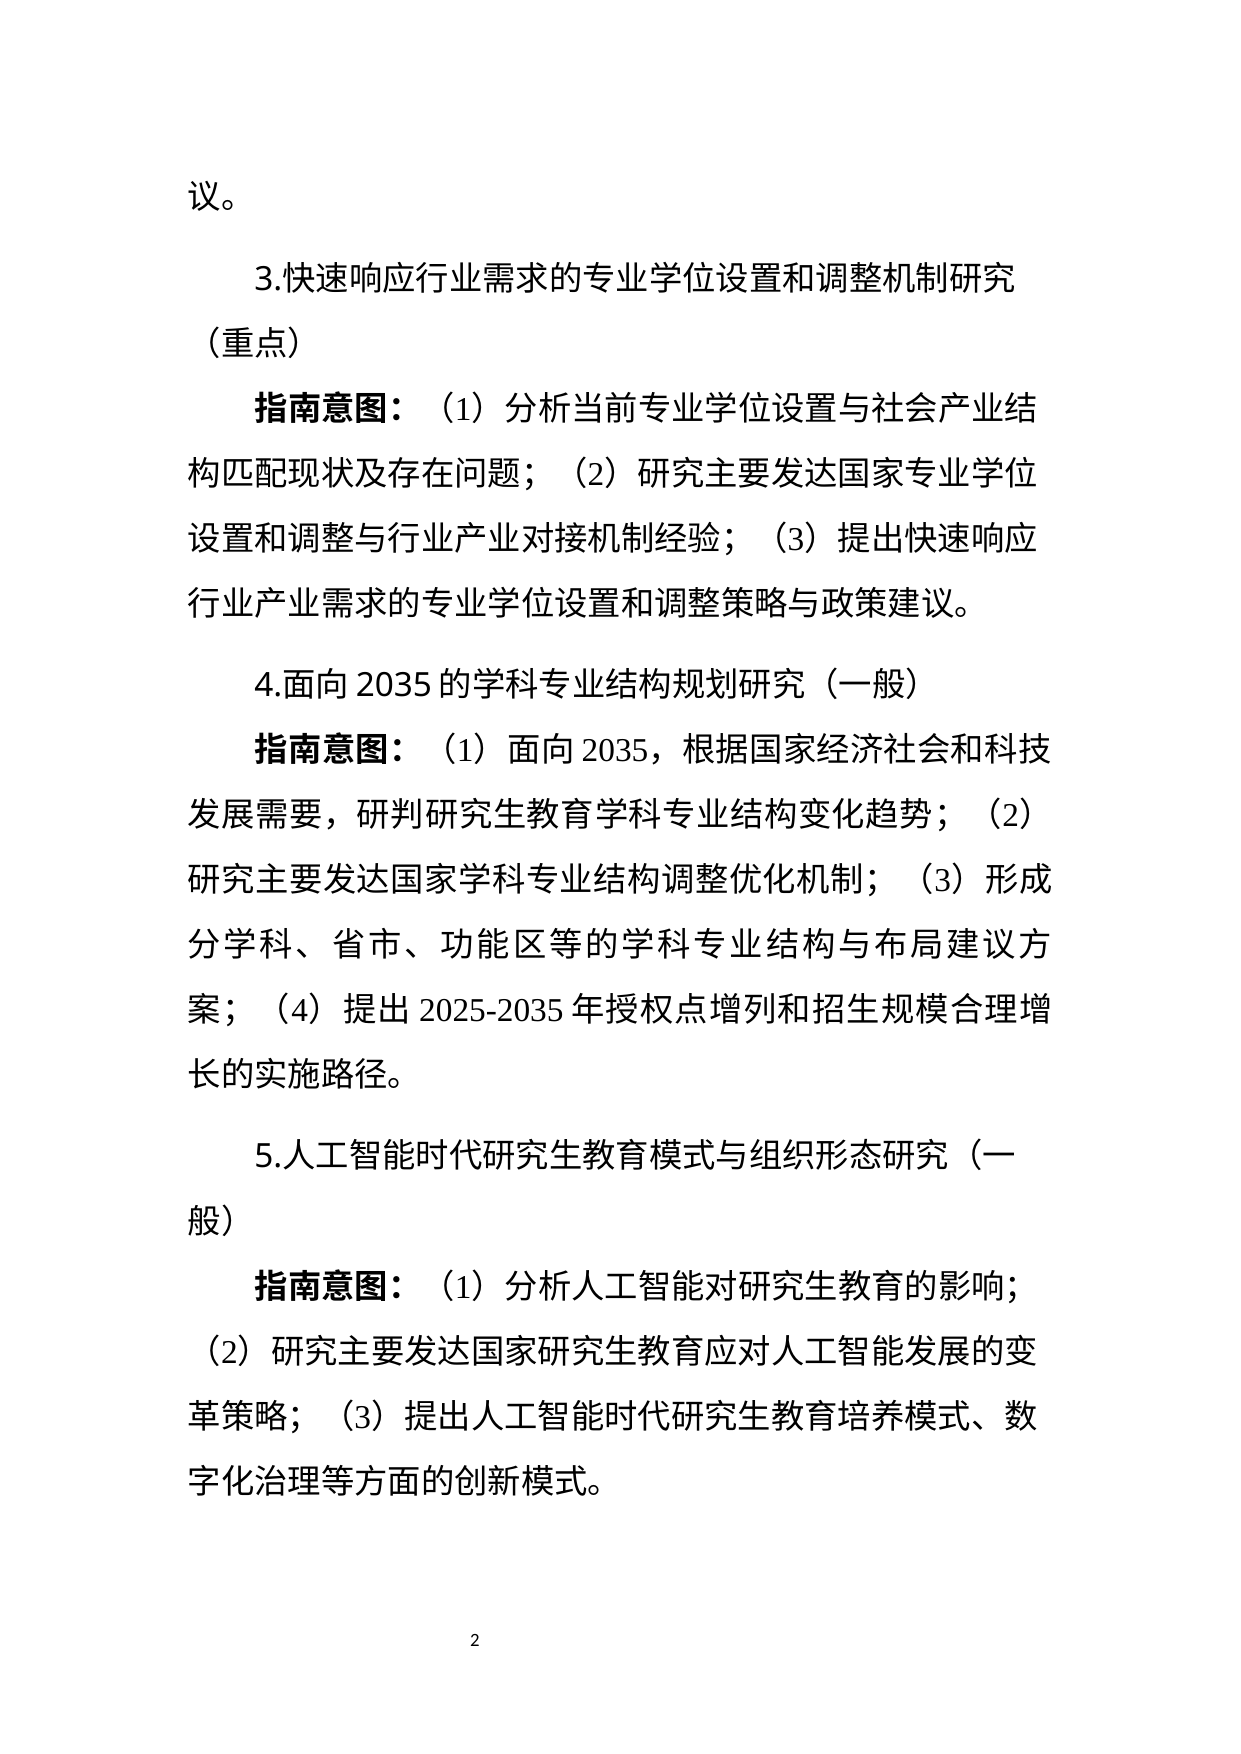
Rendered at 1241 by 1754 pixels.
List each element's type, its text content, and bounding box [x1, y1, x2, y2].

list 3.快速响应行业需求的专业学位设置和调整机制研究（重点） [187, 243, 1053, 373]
list 5.人工智能时代研究生教育模式与组织形态研究（一般） [187, 1121, 1053, 1251]
text 指南意图：（1）分析当前专业学位设置与社会产业结构匹配现状及存在问题；（2）研究主要发达国家专业学位设置和调整与行业产业对接机制经验；（3）提出快速响应行业产业需求的专业学位设置和调整策略与政策建议。 [187, 373, 1053, 633]
text 指南意图：（1）面向2035，根据国家经济社会和科技发展需要，研判研究生教育学科专业结构变化趋势；（2）研究主要发达国家学科专业结构调整优化机制；（3）形成分学科、省市、功能区等的学科专业结构与布局建议方案；（4）提出2025-2035年授权点增列和招生规模合理增长的实施路径。 [187, 715, 1053, 1105]
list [187, 162, 1053, 227]
list 4.面向2035的学科专业结构规划研究（一般） [187, 650, 1053, 715]
text 指南意图：（1）分析人工智能对研究生教育的影响；（2）研究主要发达国家研究生教育应对人工智能发展的变革策略；（3）提出人工智能时代研究生教育培养模式、数字化治理等方面的创新模式。 [187, 1251, 1053, 1511]
